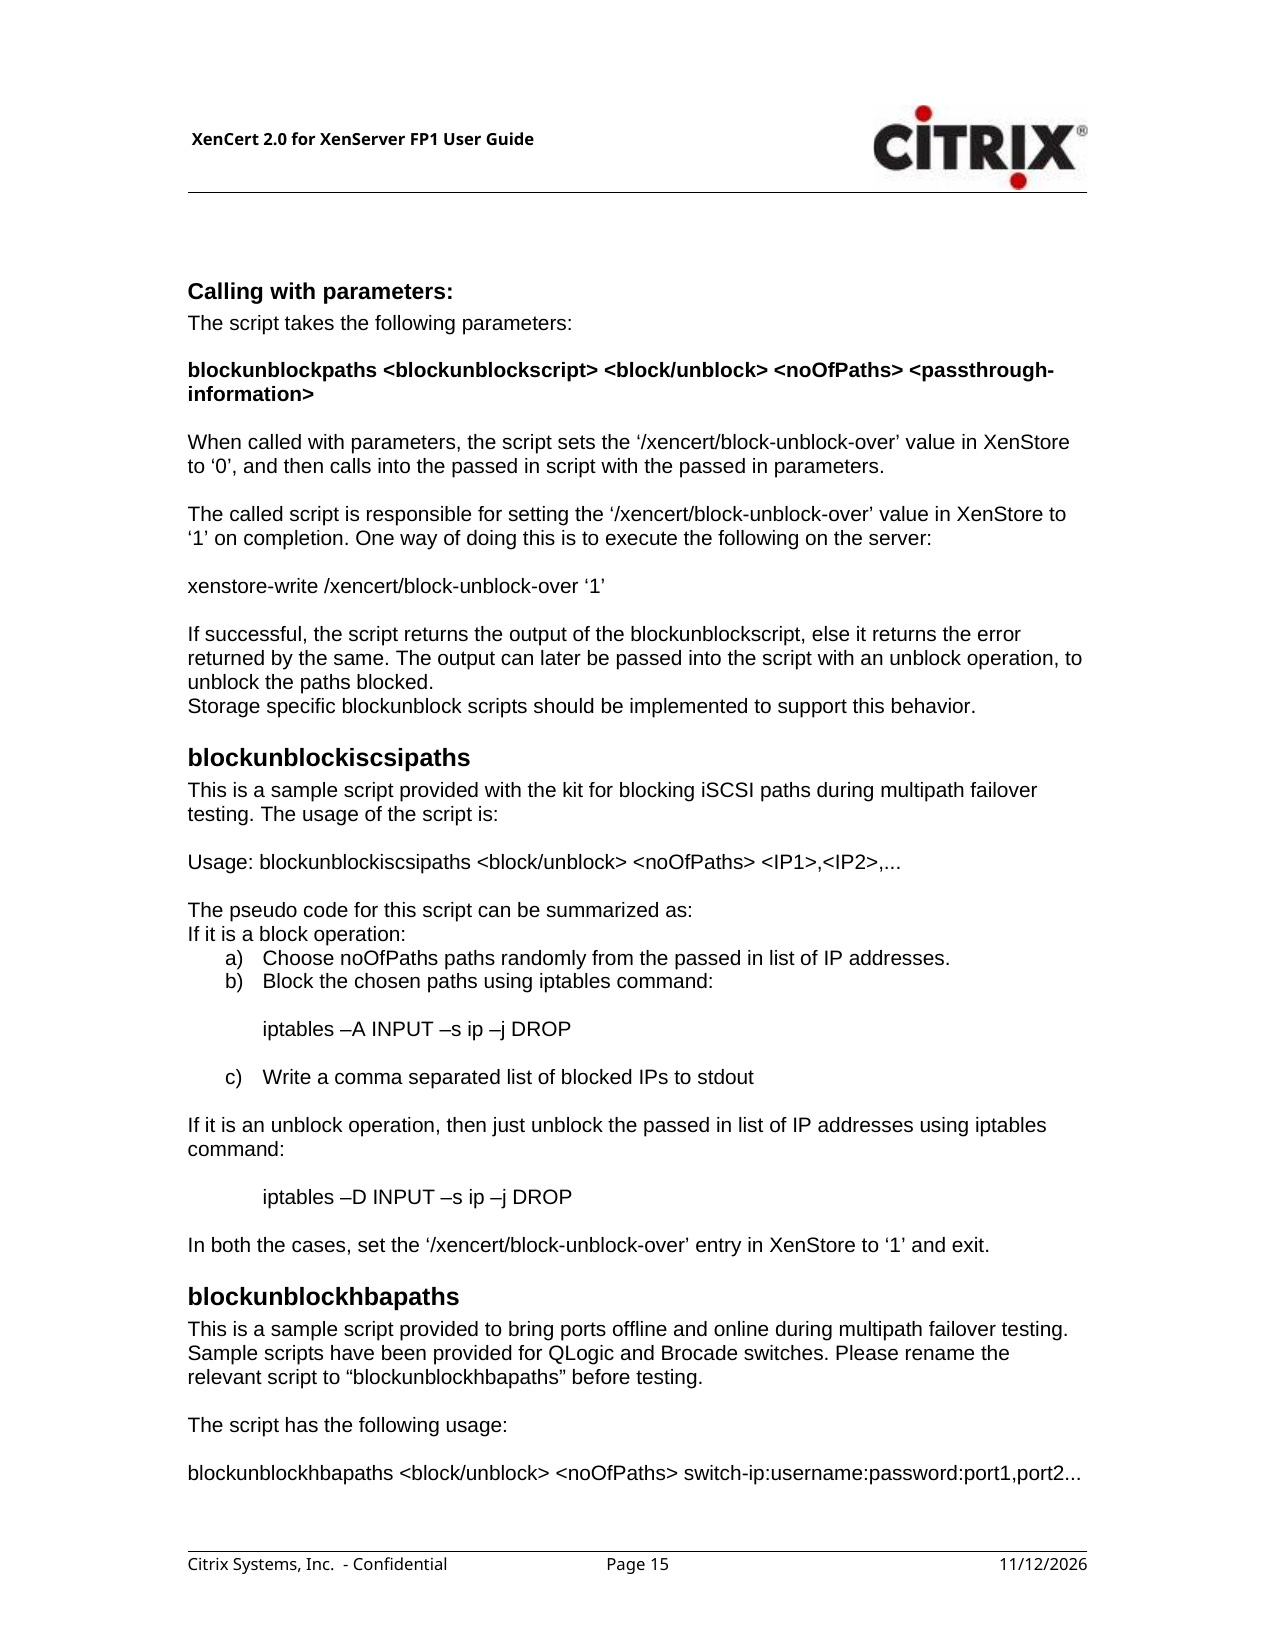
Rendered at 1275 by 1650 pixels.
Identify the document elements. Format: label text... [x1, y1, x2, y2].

text The pseudo code for this script can be summarized as: [187, 897, 1087, 921]
text xenstore-write /xencert/block-unblock-over ‘1’ [187, 574, 1087, 598]
picture [873, 105, 1088, 190]
text If it is an unblock operation, then just unblock the passed in list of IP addresses using iptables command: [187, 1113, 1087, 1161]
text The script takes the following parameters: [187, 310, 1087, 334]
text The script has the following usage: [187, 1413, 1087, 1437]
list iptables –A INPUT –s ip –j DROP [262, 1017, 1087, 1041]
list Choose noOfPaths paths randomly from the passed in list of IP addresses. [225, 945, 1087, 969]
subtitle blockunblockhbapaths [187, 1282, 1087, 1311]
text blockunblockpaths <blockunblockscript> <block/unblock> <noOfPaths> <passthrough-information> [187, 358, 1087, 406]
text When called with parameters, the script sets the ‘/xencert/block-unblock-over’ value in XenStore to ‘0’, and then calls into the passed in script with the passed in parameters. [187, 430, 1087, 478]
list Block the chosen paths using iptables command: [225, 969, 1087, 993]
text Usage: blockunblockiscsipaths <block/unblock> <noOfPaths> <IP1>,<IP2>,... [187, 849, 1087, 873]
text If it is a block operation: [187, 921, 1087, 945]
list Write a comma separated list of blocked IPs to stdout [225, 1065, 1087, 1089]
text The called script is responsible for setting the ‘/xencert/block-unblock-over’ value in XenStore to ‘1’ on completion. One way of doing this is to execute the following on the server: [187, 502, 1087, 550]
text Storage specific blockunblock scripts should be implemented to support this behavior. [187, 694, 1087, 718]
subtitle blockunblockiscsipaths [187, 743, 1087, 771]
text blockunblockhbapaths <block/unblock> <noOfPaths> switch-ip:username:password:port1,port2... [187, 1461, 1087, 1484]
subtitle Calling with parameters: [187, 278, 1087, 304]
text If successful, the script returns the output of the blockunblockscript, else it returns the error returned by the same. The output can later be passed into the script with an unblock operation, to unblock the paths blocked. [187, 622, 1087, 694]
text In both the cases, set the ‘/xencert/block-unblock-over’ entry in XenStore to ‘1’ and exit. [187, 1233, 1087, 1257]
text This is a sample script provided with the kit for blocking iSCSI paths during multipath failover testing. The usage of the script is: [187, 778, 1087, 826]
text This is a sample script provided to bring ports offline and online during multipath failover testing. Sample scripts have been provided for QLogic and Brocade switches. Please rename the relevant script to “blockunblockhbapaths” before testing. [187, 1317, 1087, 1389]
list iptables –D INPUT –s ip –j DROP [262, 1185, 1087, 1209]
